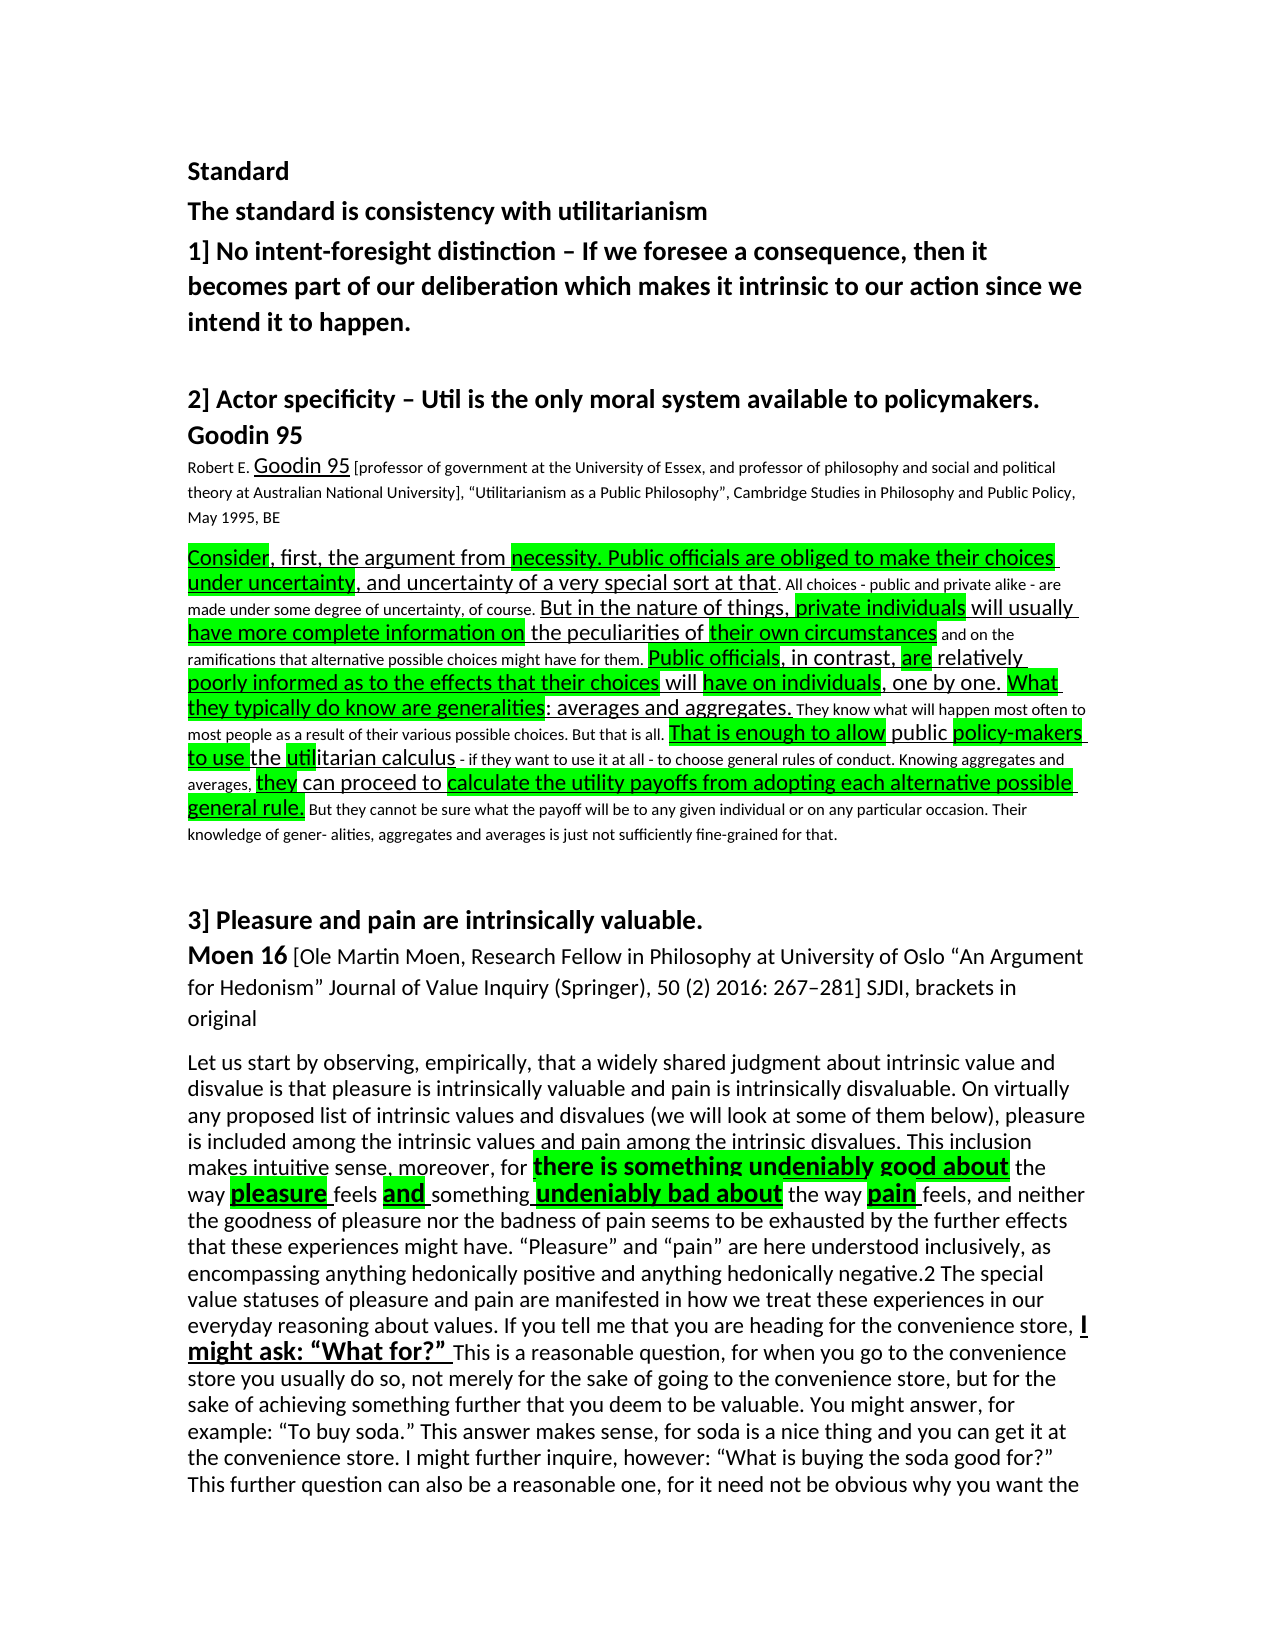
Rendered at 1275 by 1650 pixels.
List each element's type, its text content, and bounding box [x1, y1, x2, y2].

text Robert E. Goodin 95 [professor of government at the University of Essex, and professor of philosophy and social and political theory at Australian National University], “Utilitarianism as a Public Philosophy”, Cambridge Studies in Philosophy and Public Policy, May 1995, BE [187, 453, 1087, 528]
subtitle 1] No intent-foresight distinction – If we foresee a consequence, then it becomes part of our deliberation which makes it intrinsic to our action since we intend it to happen. [187, 234, 1087, 338]
subtitle 3] Pleasure and pain are intrinsically valuable. [187, 903, 1087, 937]
subtitle The standard is consistency with utilitarianism [187, 194, 1087, 227]
text Moen 16 [Ole Martin Moen, Research Fellow in Philosophy at University of Oslo “An Argument for Hedonism” Journal of Value Inquiry (Springer), 50 (2) 2016: 267–281] SJDI, brackets in original [187, 939, 1087, 1033]
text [187, 1049, 1087, 1497]
text Consider, first, the argument from necessity. Public officials are obliged to make their choices under uncertainty, and uncertainty of a very special sort at that. All choices - public and private alike - are made under some degree of uncertainty, of course. But in the nature of things, private individuals will usually have more complete information on the peculiarities of their own circumstances and on the ramifications that alternative possible choices might have for them. Public officials, in contrast, are relatively poorly informed as to the effects that their choices will have on individuals, one by one. What they typically do know are generalities: averages and aggregates. They know what will happen most often to most people as a result of their various possible choices. But that is all. That is enough to allow public policy-makers to use the utilitarian calculus - if they want to use it at all - to choose general rules of conduct. Knowing aggregates and averages, they can proceed to calculate the utility payoffs from adopting each alternative possible general rule. But they cannot be sure what the payoff will be to any given individual or on any particular occasion. Their knowledge of gener- alities, aggregates and averages is just not sufficiently fine-grained for that. [187, 545, 1087, 742]
text Consider, first, the argument from necessity. Public officials are obliged to make their choices under uncertainty, and uncertainty of a very special sort at that. All choices - public and private alike - are made under some degree of uncertainty, of course. But in the nature of things, private individuals will usually have more complete information on the peculiarities of their own circumstances and on the ramifications that alternative possible choices might have for them. Public officials, in contrast, are relatively poorly informed as to the effects that their choices will have on individuals, one by one. What they typically do know are generalities: averages and aggregates. They know what will happen most often to most people as a result of their various possible choices. But that is all. That is enough to allow public policy-makers to use the utilitarian calculus - if they want to use it at all - to choose general rules of conduct. Knowing aggregates and averages, they can proceed to calculate the utility payoffs from adopting each alternative possible general rule. But they cannot be sure what the payoff will be to any given individual or on any particular occasion. Their knowledge of gener- alities, aggregates and averages is just not sufficiently fine-grained for that. [187, 718, 1087, 845]
subtitle Standard [187, 154, 1087, 187]
subtitle 2] Actor specificity – Util is the only moral system available to policymakers. Goodin 95 [187, 382, 1087, 451]
